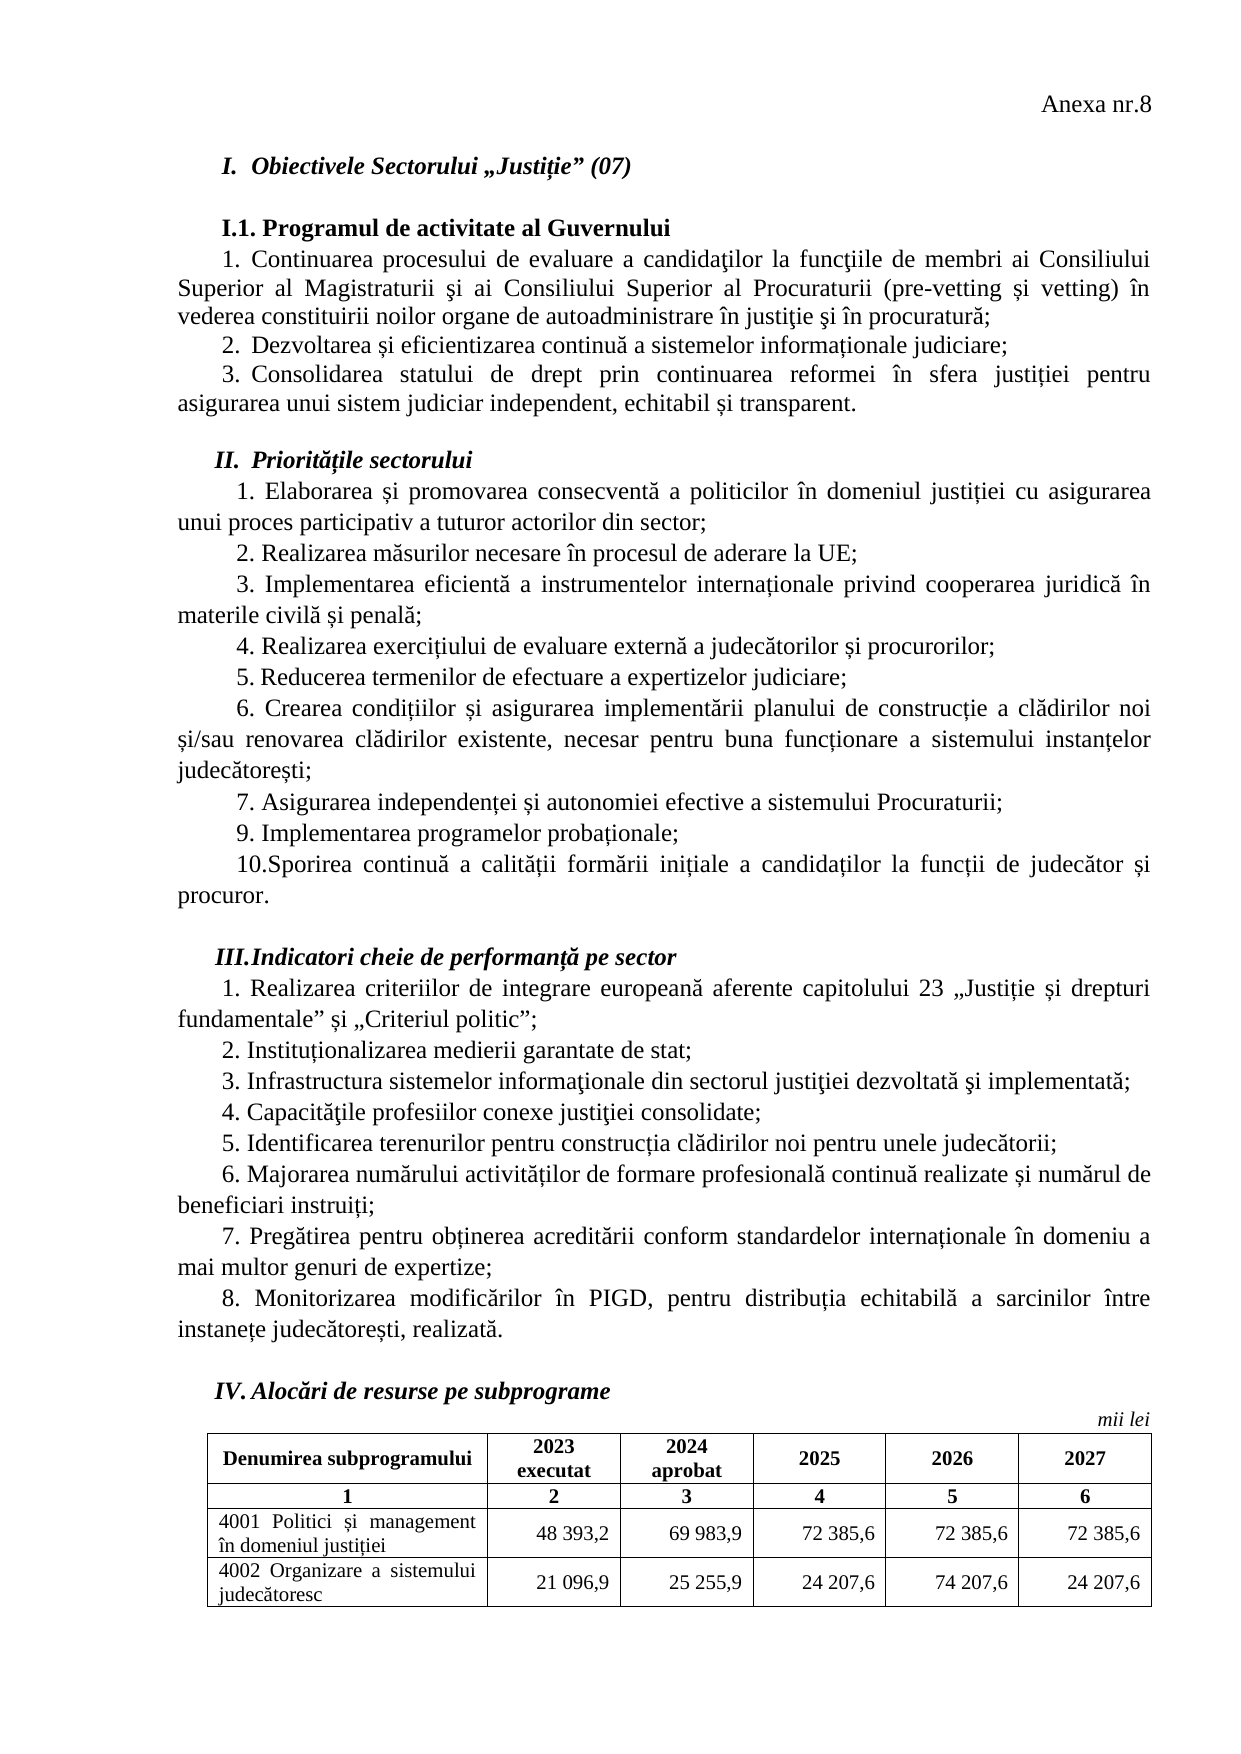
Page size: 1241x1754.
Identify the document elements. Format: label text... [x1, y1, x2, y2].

table_cell 1 [208, 1484, 487, 1508]
list I.1. Programul de activitate al Guvernului [221, 213, 1152, 242]
table_cell 4002 Organizare a sistemului judecătoresc [208, 1558, 487, 1606]
table_cell 4 [754, 1484, 885, 1508]
table_cell 72 385,6 [754, 1509, 885, 1557]
list Prioritățile sectorului [214, 445, 1152, 474]
text 4. Realizarea exercițiului de evaluare externă a judecătorilor și procurorilor; [177, 631, 1152, 660]
table_cell 4001 Politici și management în domeniul justiției [208, 1509, 487, 1557]
table_cell 2 [488, 1484, 620, 1508]
list 1. Realizarea criteriilor de integrare europeană aferente capitolului 23 „Justiție și drepturi fundamentale” și „Criteriul politic”; [177, 973, 1152, 1033]
text 10.Sporirea continuă a calității formării inițiale a candidaților la funcții de judecător și procuror. [177, 849, 1152, 908]
list 3. Implementarea eficientă a instrumentelor internaționale privind cooperarea juridică în materile civilă și penală; [177, 569, 1152, 629]
list 5. Identificarea terenurilor pentru construcția clădirilor noi pentru unele judecătorii; [177, 1128, 1152, 1157]
list 2. Instituționalizarea medierii garantate de stat; [177, 1035, 1152, 1064]
list Continuarea procesului de evaluare a candidaţilor la funcţiile de membri ai Consiliului Superior al Magistraturii şi ai Consiliului Superior al Procuraturii (pre-vetting și vetting) în vederea constituirii noilor organe de autoadministrare în justiţie şi în procuratură; [177, 244, 1152, 330]
list Dezvoltarea și eficientizarea continuă a sistemelor informaționale judiciare; [177, 330, 1152, 359]
table_header 2023 executat [488, 1434, 620, 1482]
table_cell 3 [621, 1484, 753, 1508]
table_header 2026 [886, 1434, 1018, 1482]
list 3. Infrastructura sistemelor informaţionale din sectorul justiţiei dezvoltată şi implementată; [177, 1066, 1152, 1095]
table_cell 72 385,6 [1019, 1509, 1151, 1557]
text 6. Crearea condițiilor și asigurarea implementării planului de construcție a clădirilor noi și/sau renovarea clădirilor existente, necesar pentru buna funcționare a sistemului instanțelor judecătorești; [177, 693, 1152, 784]
table_header 2027 [1019, 1434, 1151, 1482]
list 4. Capacităţile profesiilor conexe justiţiei consolidate; [177, 1097, 1152, 1126]
table_cell 24 207,6 [1019, 1558, 1151, 1606]
list Obiectivele Sectorului „Justiție” (07) [222, 151, 1152, 179]
text 5. Reducerea termenilor de efectuare a expertizelor judiciare; [177, 662, 1152, 691]
list 8. Monitorizarea modificărilor în PIGD, pentru distribuția echitabilă a sarcinilor între instanețe judecătorești, realizată. [177, 1283, 1152, 1343]
table_cell 5 [886, 1484, 1018, 1508]
list Alocări de resurse pe subprograme [214, 1376, 1152, 1405]
text 1. Elaborarea și promovarea consecventă a politicilor în domeniul justiției cu asigurarea unui proces participativ a tuturor actorilor din sector; [177, 476, 1152, 536]
table_cell 72 385,6 [886, 1509, 1018, 1557]
table_cell 25 255,9 [621, 1558, 753, 1606]
list 6. Majorarea numărului activităților de formare profesională continuă realizate și numărul de beneficiari instruiți; [177, 1159, 1152, 1219]
table_header 2025 [754, 1434, 885, 1482]
table_cell 21 096,9 [488, 1558, 620, 1606]
table_cell 48 393,2 [488, 1509, 620, 1557]
text mii lei [140, 1407, 1152, 1431]
text 7. Asigurarea independenței și autonomiei efective a sistemului Procuraturii; [177, 787, 1152, 815]
table_header 2024 aprobat [621, 1434, 753, 1482]
table_header Denumirea subprogramului [208, 1434, 487, 1482]
table_cell 6 [1019, 1484, 1151, 1508]
table_cell 74 207,6 [886, 1558, 1018, 1606]
table_cell 24 207,6 [754, 1558, 885, 1606]
text Anexa nr.8 [177, 89, 1152, 117]
text 9. Implementarea programelor probaționale; [177, 818, 1152, 846]
text 2. Realizarea măsurilor necesare în procesul de aderare la UE; [236, 538, 1152, 567]
list Consolidarea statului de drept prin continuarea reformei în sfera justiției pentru asigurarea unui sistem judiciar independent, echitabil și transparent. [177, 359, 1152, 416]
list 7. Pregătirea pentru obținerea acreditării conform standardelor internaționale în domeniu a mai multor genuri de expertize; [177, 1221, 1152, 1281]
table_cell 69 983,9 [621, 1509, 753, 1557]
list Indicatori cheie de performanță pe sector [215, 942, 1152, 971]
